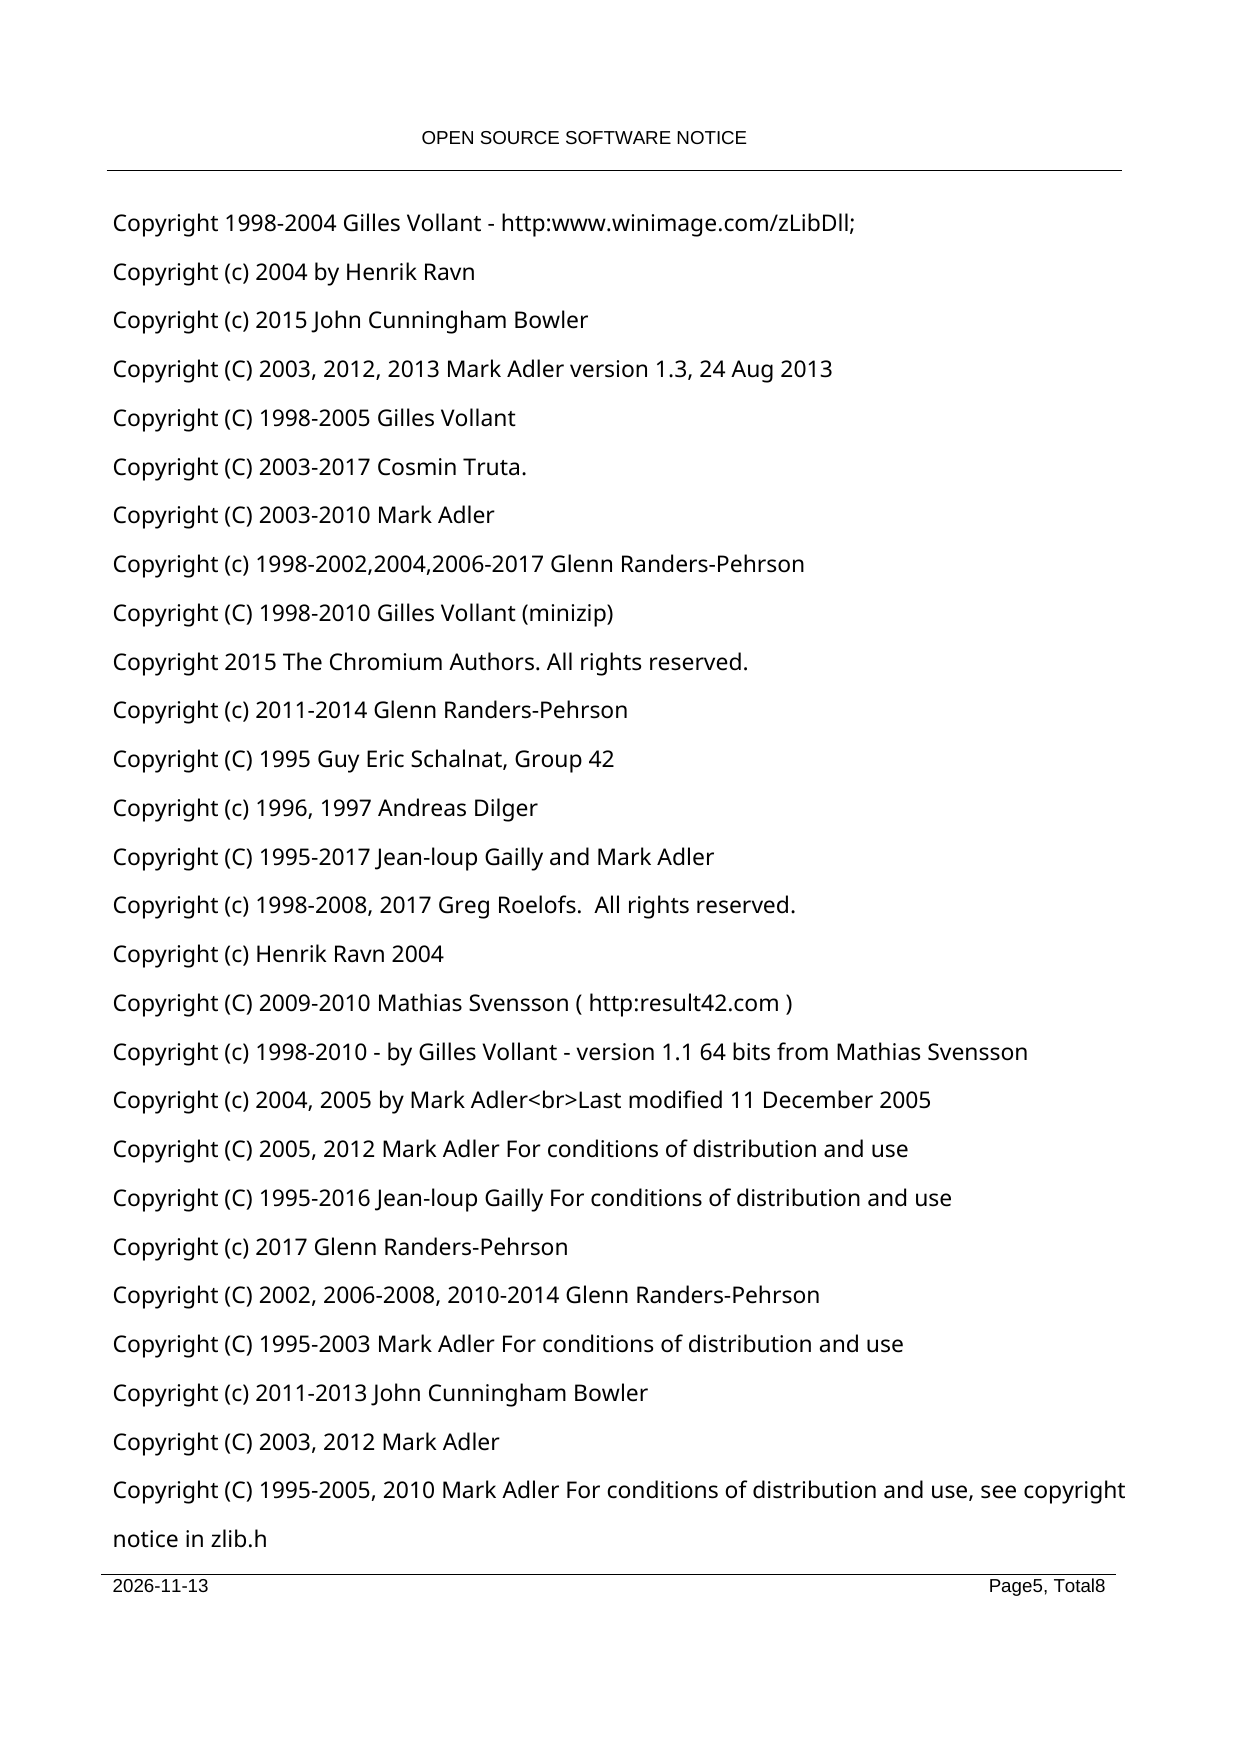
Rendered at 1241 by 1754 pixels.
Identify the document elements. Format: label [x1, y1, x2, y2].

text [112, 206, 1128, 1555]
